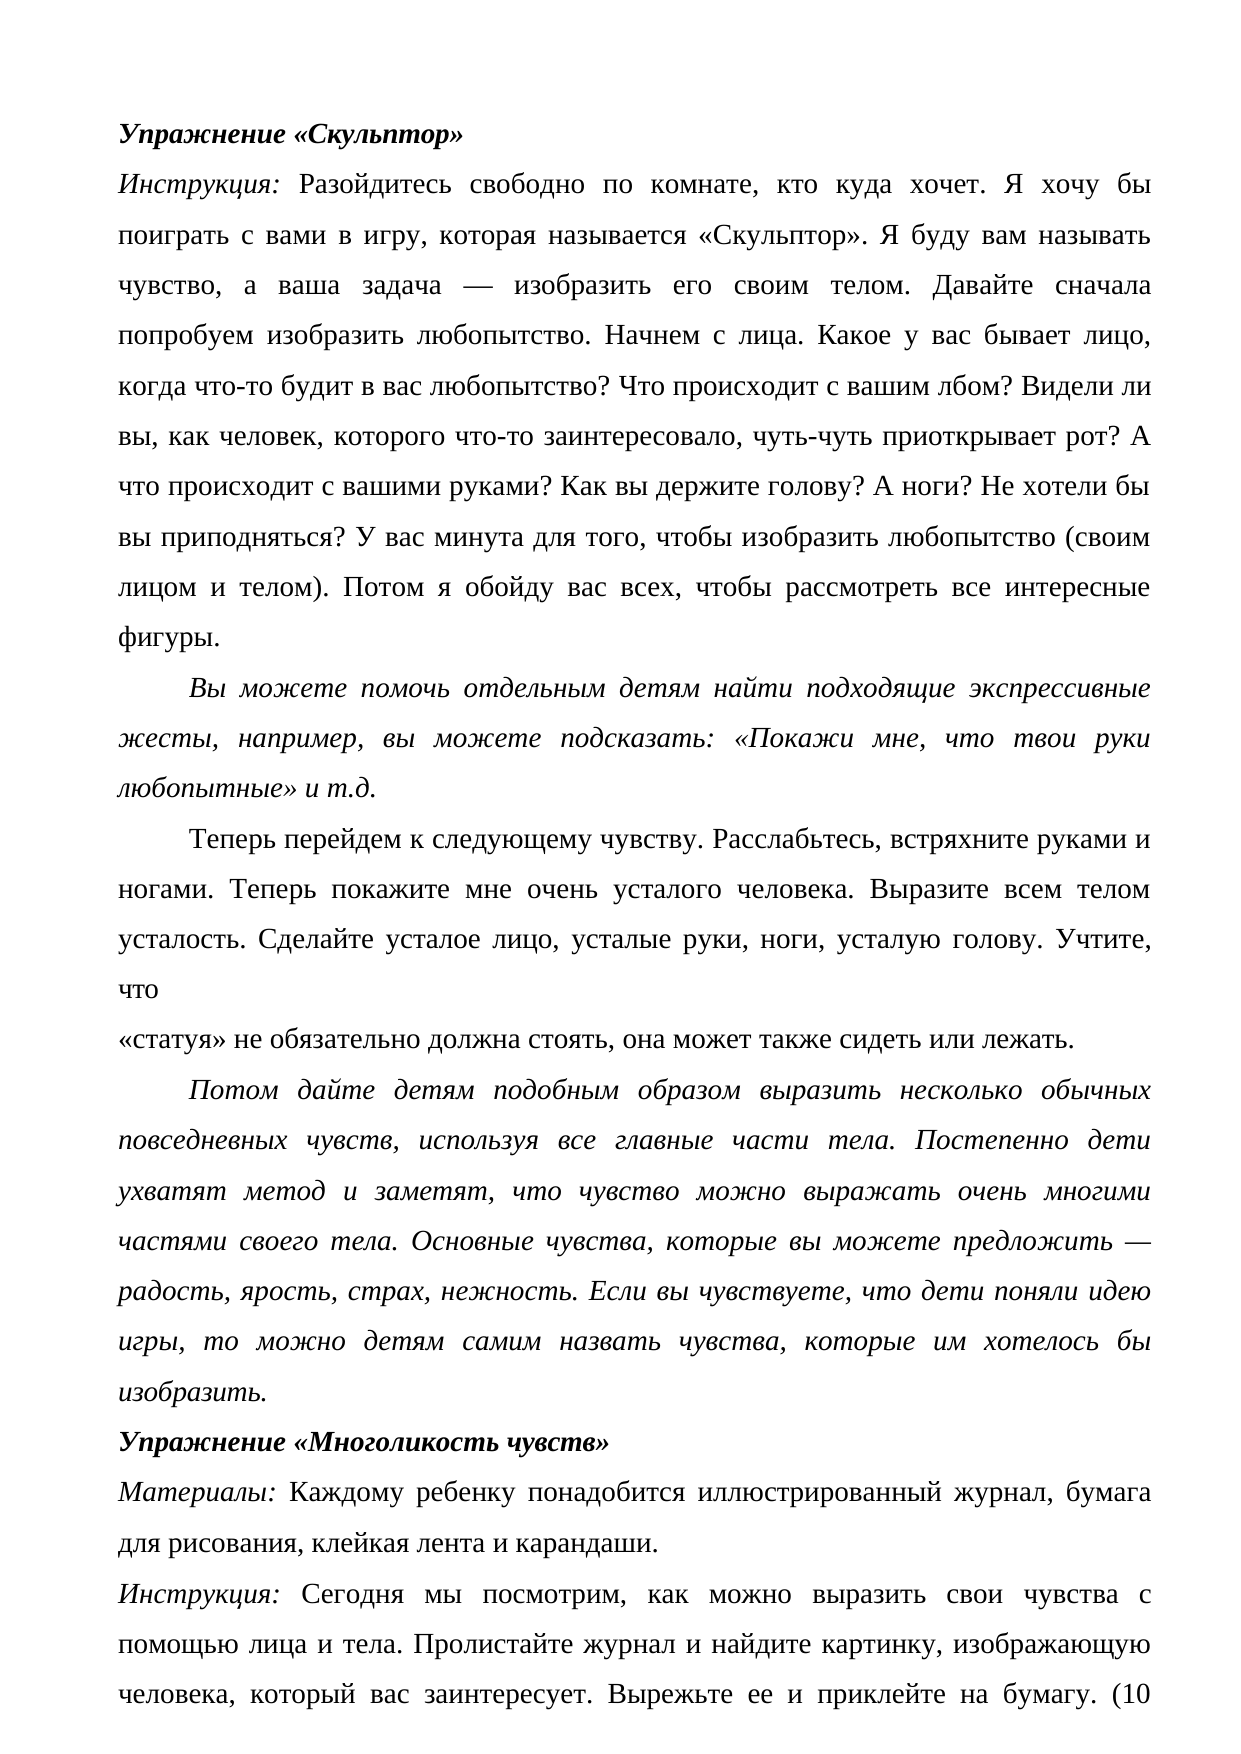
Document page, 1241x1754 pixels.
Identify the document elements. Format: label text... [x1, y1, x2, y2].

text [118, 1576, 1152, 1710]
subtitle Упражнение «Скульптор» [118, 116, 1211, 149]
text Вы можете помочь отдельным детям найти подходящие экспрессивные жесты, например, вы можете подсказать: «Покажи мне, что твои руки любопытные» и т.д. [118, 670, 1152, 804]
text Материалы: Каждому ребенку понадобится иллюстрированный журнал, бумага для рисования, клейкая лента и карандаши. [118, 1474, 1152, 1559]
text Теперь перейдем к следующему чувству. Расслабьтесь, встряхните руками и ногами. Теперь покажите мне очень усталого человека. Выразите всем телом усталость. Сделайте усталое лицо, усталые руки, ноги, усталую голову. Учтите, что [118, 821, 1152, 1005]
subtitle Упражнение «Многоликость чувств» [118, 1424, 1211, 1458]
text Инструкция: Разойдитесь свободно по комнате, кто куда хочет. Я хочу бы поиграть с вами в игру, которая называется «Скульптор». Я буду вам называть чувство, а ваша задача — изобразить его своим телом. Давайте сначала попробуем изобразить любопытство. Начнем с лица. Какое у вас бывает лицо, когда что-то будит в вас любопытство? Что происходит с вашим лбом? Видели ли вы, как человек, которого что-то заинтересовало, чуть-чуть приоткрывает рот? А что происходит с вашими руками? Как вы держите голову? А ноги? Не хотели бы вы приподняться? У вас минута для того, чтобы изобразить любопытство (своим лицом и телом). Потом я обойду вас всех, чтобы рассмотреть все интересные фигуры. [118, 167, 1152, 653]
text Потом дайте детям подобным образом выразить несколько обычных повседневных чувств, используя все главные части тела. Постепенно дети ухватят метод и заметят, что чувство можно выражать очень многими частями своего тела. Основные чувства, которые вы можете предложить — радость, ярость, страх, нежность. Если вы чувствуете, что дети поняли идею игры, то можно детям самим назвать чувства, которые им хотелось бы изобразить. [118, 1072, 1152, 1407]
text «статуя» не обязательно должна стоять, она может также сидеть или лежать. [118, 1022, 1211, 1055]
